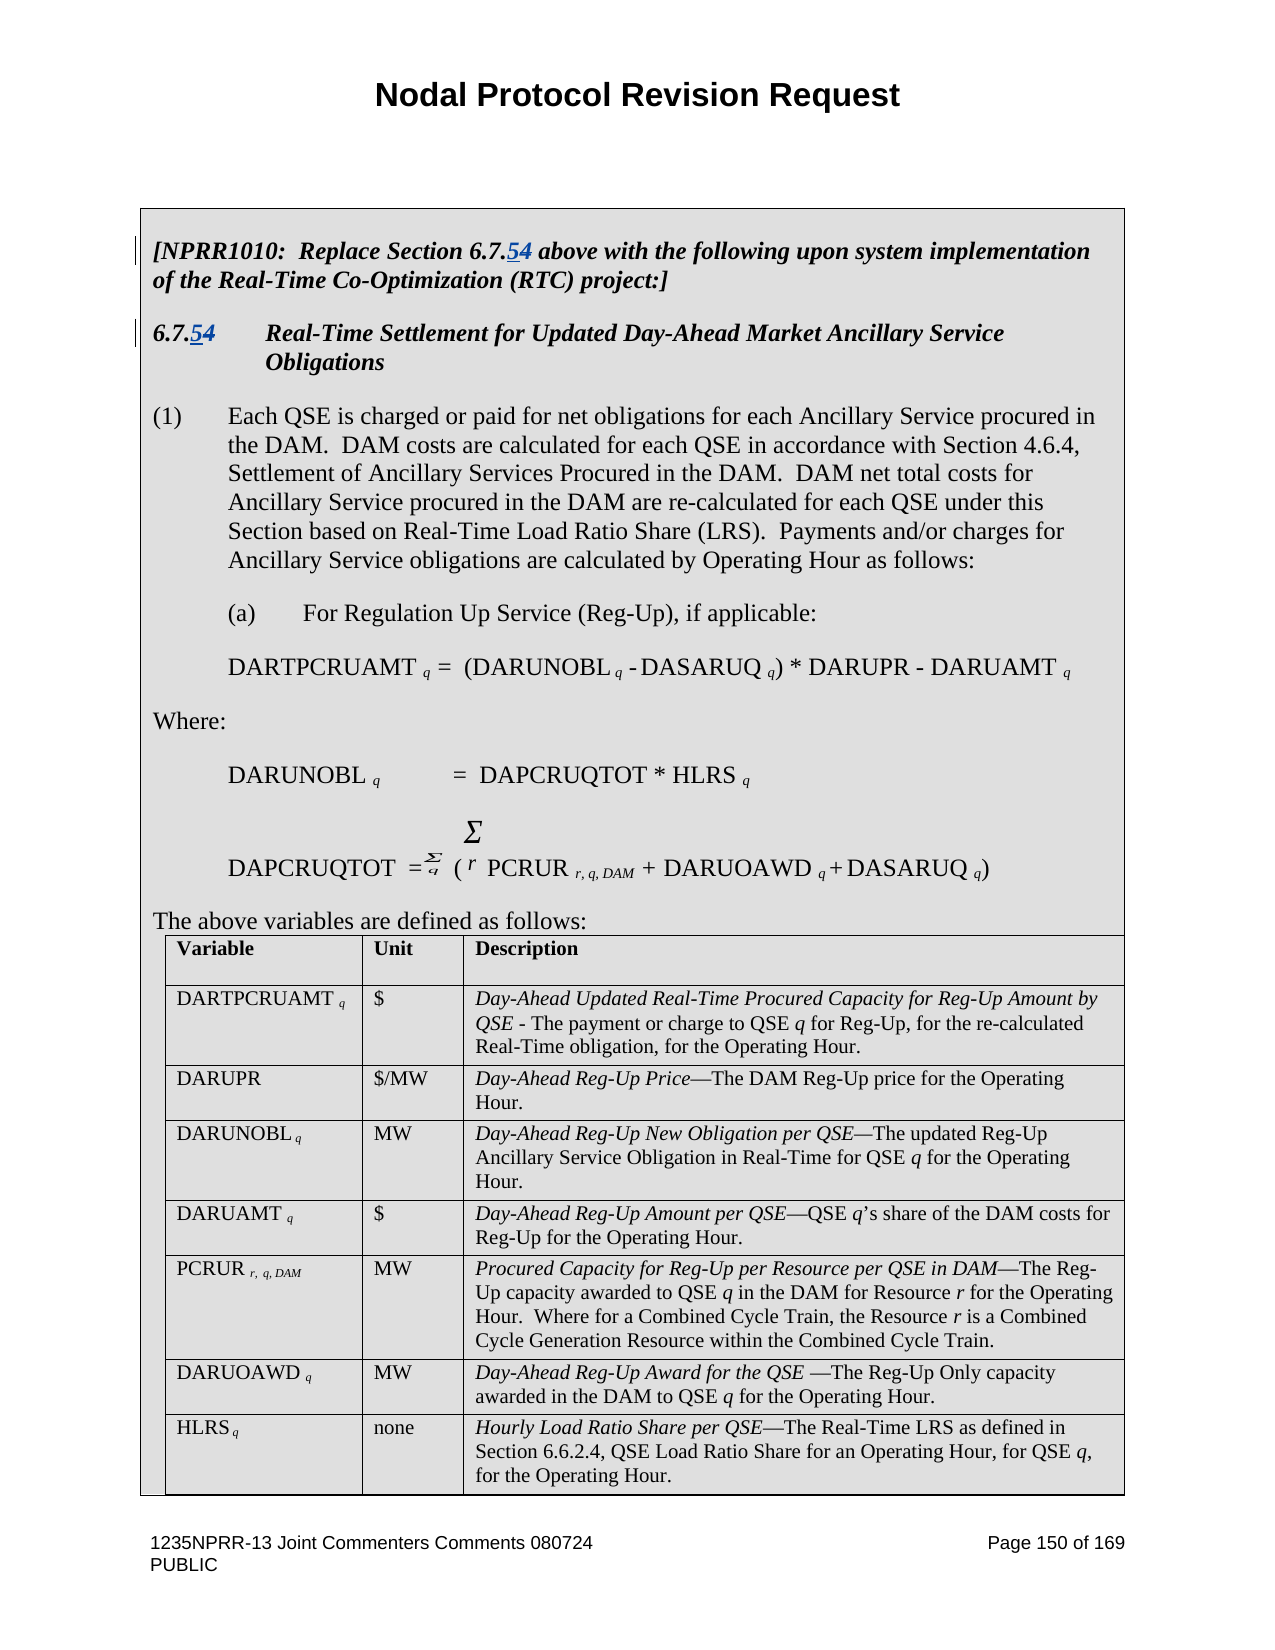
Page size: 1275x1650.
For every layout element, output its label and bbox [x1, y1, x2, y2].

table_header [141, 209, 1124, 1494]
